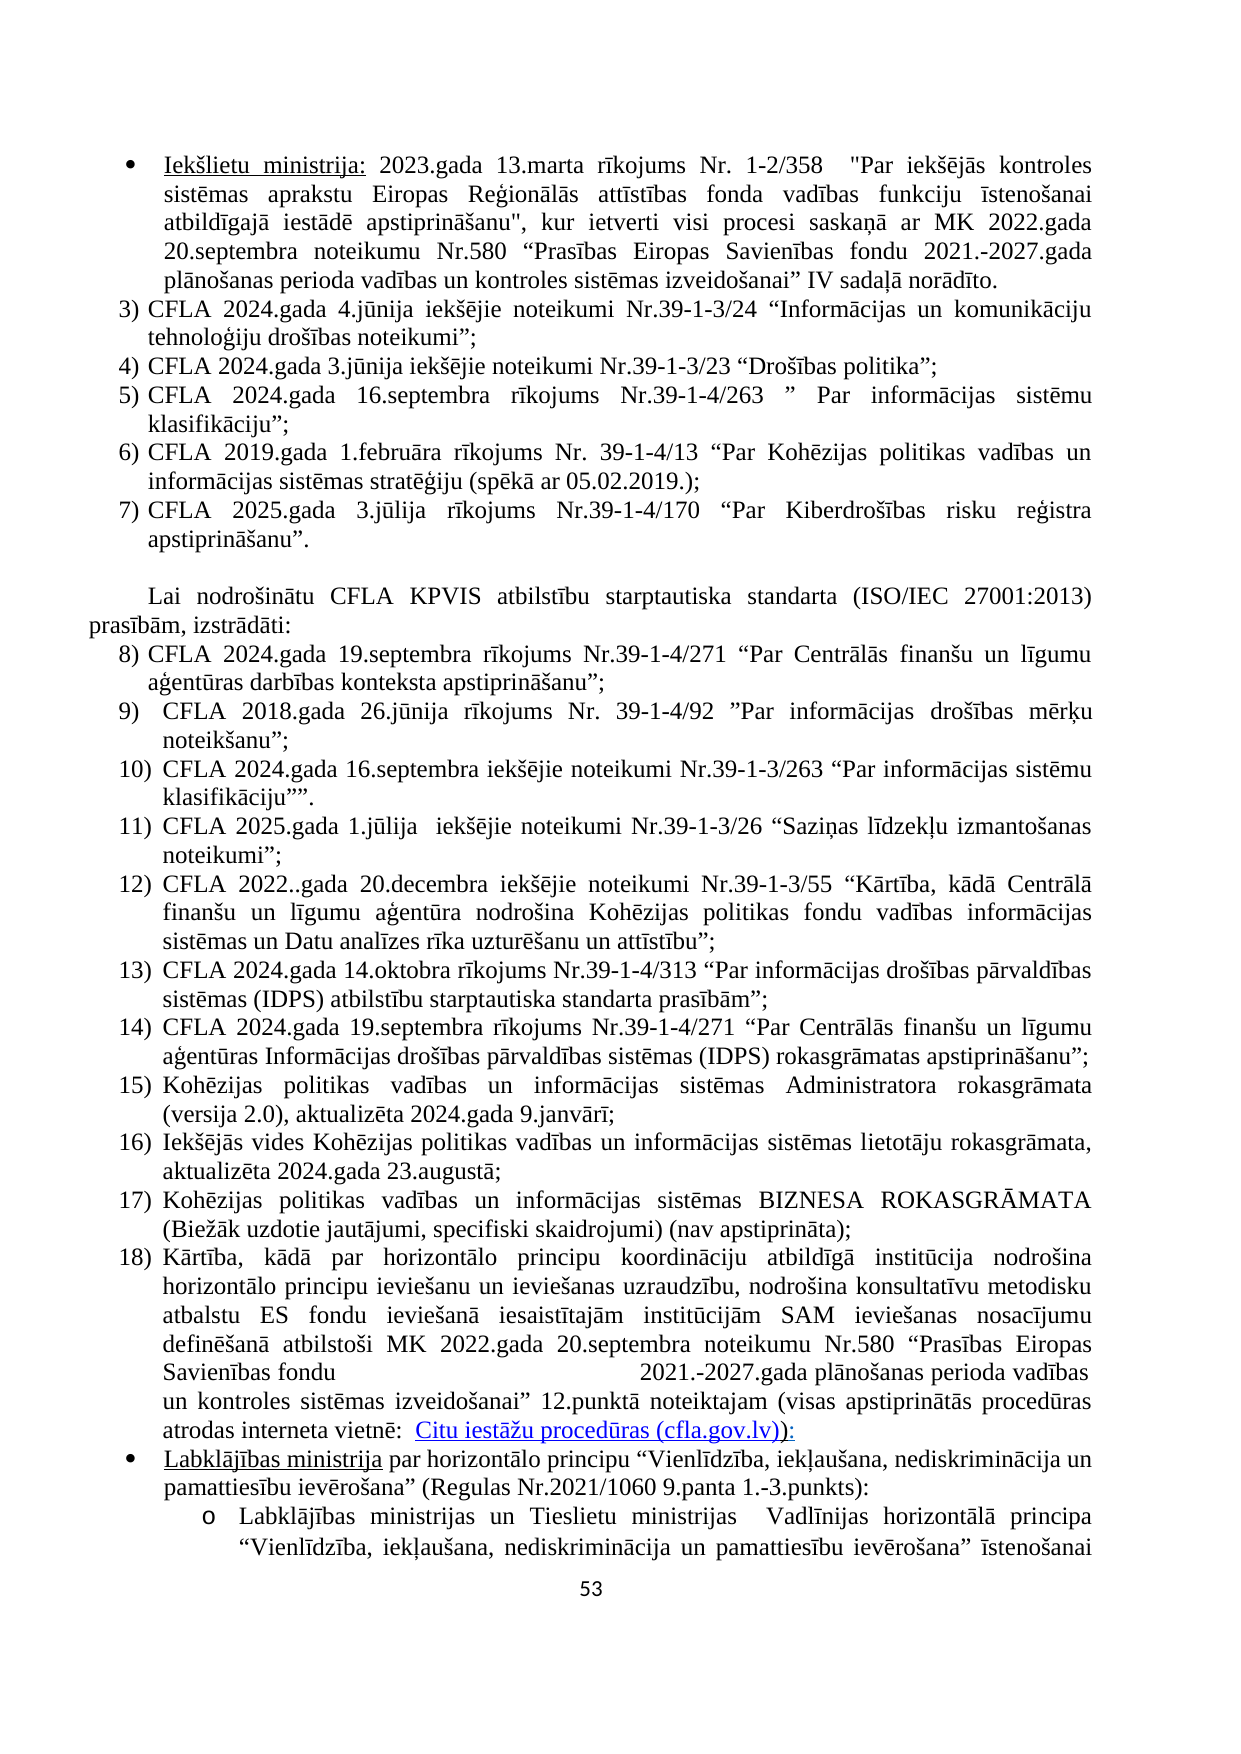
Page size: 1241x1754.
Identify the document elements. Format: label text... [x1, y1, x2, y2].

list Iekšlietu ministrija: 2023.gada 13.marta rīkojums Nr. 1-2/358 "Par iekšējās kontroles sistēmas aprakstu Eiropas Reģionālās attīstības fonda vadības funkciju īstenošanai atbildīgajā iestādē apstiprināšanu", kur ietverti visi procesi saskaņā ar MK 2022.gada 20.septembra noteikumu Nr.580 “Prasības Eiropas Savienības fondu 2021.-2027.gada plānošanas perioda vadības un kontroles sistēmas izveidošanai” IV sadaļā norādīto. [126, 150, 1093, 294]
list Kohēzijas politikas vadības un informācijas sistēmas Administratora rokasgrāmata (versija 2.0), aktualizēta 2024.gada 9.janvārī; [118, 1070, 1093, 1127]
list Kārtība, kādā par horizontālo principu koordināciju atbildīgā institūcija nodrošina horizontālo principu ieviešanu un ieviešanas uzraudzību, nodrošina konsultatīvu metodisku atbalstu ES fondu ieviešanā iesaistītajām institūcijām SAM ieviešanas nosacījumu definēšanā atbilstoši MK 2022.gada 20.septembra noteikumu Nr.580 “Prasības Eiropas Savienības fondu 2021.-2027.gada plānošanas perioda vadības un kontroles sistēmas izveidošanai” 12.punktā noteiktajam (visas apstiprinātās procedūras atrodas interneta vietnē: Citu iestāžu procedūras (cfla.gov.lv)): [118, 1242, 1093, 1444]
list CFLA 2024.gada 19.septembra rīkojums Nr.39-1-4/271 “Par Centrālās finanšu un līgumu aģentūras darbības konteksta apstiprināšanu”; [118, 639, 1093, 696]
list Kohēzijas politikas vadības un informācijas sistēmas BIZNESA ROKASGRĀMATA (Biežāk uzdotie jautājumi, specifiski skaidrojumi) (nav apstiprināta); [118, 1185, 1093, 1242]
list Iekšējās vides Kohēzijas politikas vadības un informācijas sistēmas lietotāju rokasgrāmata, aktualizēta 2024.gada 23.augustā; [118, 1127, 1093, 1185]
list CFLA 2024.gada 4.jūnija iekšējie noteikumi Nr.39-1-3/24 “Informācijas un komunikāciju tehnoloģiju drošības noteikumi”; [118, 294, 1093, 351]
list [201, 1501, 1093, 1561]
list CFLA 2022..gada 20.decembra iekšējie noteikumi Nr.39-1-3/55 “Kārtība, kādā Centrālā finanšu un līgumu aģentūra nodrošina Kohēzijas politikas fondu vadības informācijas sistēmas un Datu analīzes rīka uzturēšanu un attīstību”; [118, 869, 1093, 955]
list Labklājības ministrija par horizontālo principu “Vienlīdzība, iekļaušana, nediskriminācija un pamattiesību ievērošana” (Regulas Nr.2021/1060 9.panta 1.-3.punkts): [126, 1444, 1093, 1501]
list CFLA 2024.gada 3.jūnija iekšējie noteikumi Nr.39-1-3/23 “Drošības politika”; [118, 351, 1093, 380]
list CFLA 2018.gada 26.jūnija rīkojums Nr. 39-1-4/92 ”Par informācijas drošības mērķu noteikšanu”; [118, 696, 1093, 754]
list CFLA 2019.gada 1.februāra rīkojums Nr. 39-1-4/13 “Par Kohēzijas politikas vadības un informācijas sistēmas stratēģiju (spēkā ar 05.02.2019.); [118, 437, 1093, 495]
list CFLA 2024.gada 19.septembra rīkojums Nr.39-1-4/271 “Par Centrālās finanšu un līgumu aģentūras Informācijas drošības pārvaldības sistēmas (IDPS) rokasgrāmatas apstiprināšanu”; [118, 1012, 1093, 1070]
list CFLA 2024.gada 16.septembra iekšējie noteikumi Nr.39-1-3/263 “Par informācijas sistēmu klasifikāciju””. [118, 754, 1093, 811]
list CFLA 2024.gada 14.oktobra rīkojums Nr.39-1-4/313 “Par informācijas drošības pārvaldības sistēmas (IDPS) atbilstību starptautiska standarta prasībām”; [118, 955, 1093, 1012]
list CFLA 2025.gada 1.jūlija iekšējie noteikumi Nr.39-1-3/26 “Saziņas līdzekļu izmantošanas noteikumi”; [118, 811, 1093, 869]
text Lai nodrošinātu CFLA KPVIS atbilstību starptautiska standarta (ISO/IEC 27001:2013) prasībām, izstrādāti: [89, 581, 1093, 639]
list CFLA 2025.gada 3.jūlija rīkojums Nr.39-1-4/170 “Par Kiberdrošības risku reģistra apstiprināšanu”. [118, 495, 1093, 552]
list CFLA 2024.gada 16.septembra rīkojums Nr.39-1-4/263 ” Par informācijas sistēmu klasifikāciju”; [118, 380, 1093, 437]
